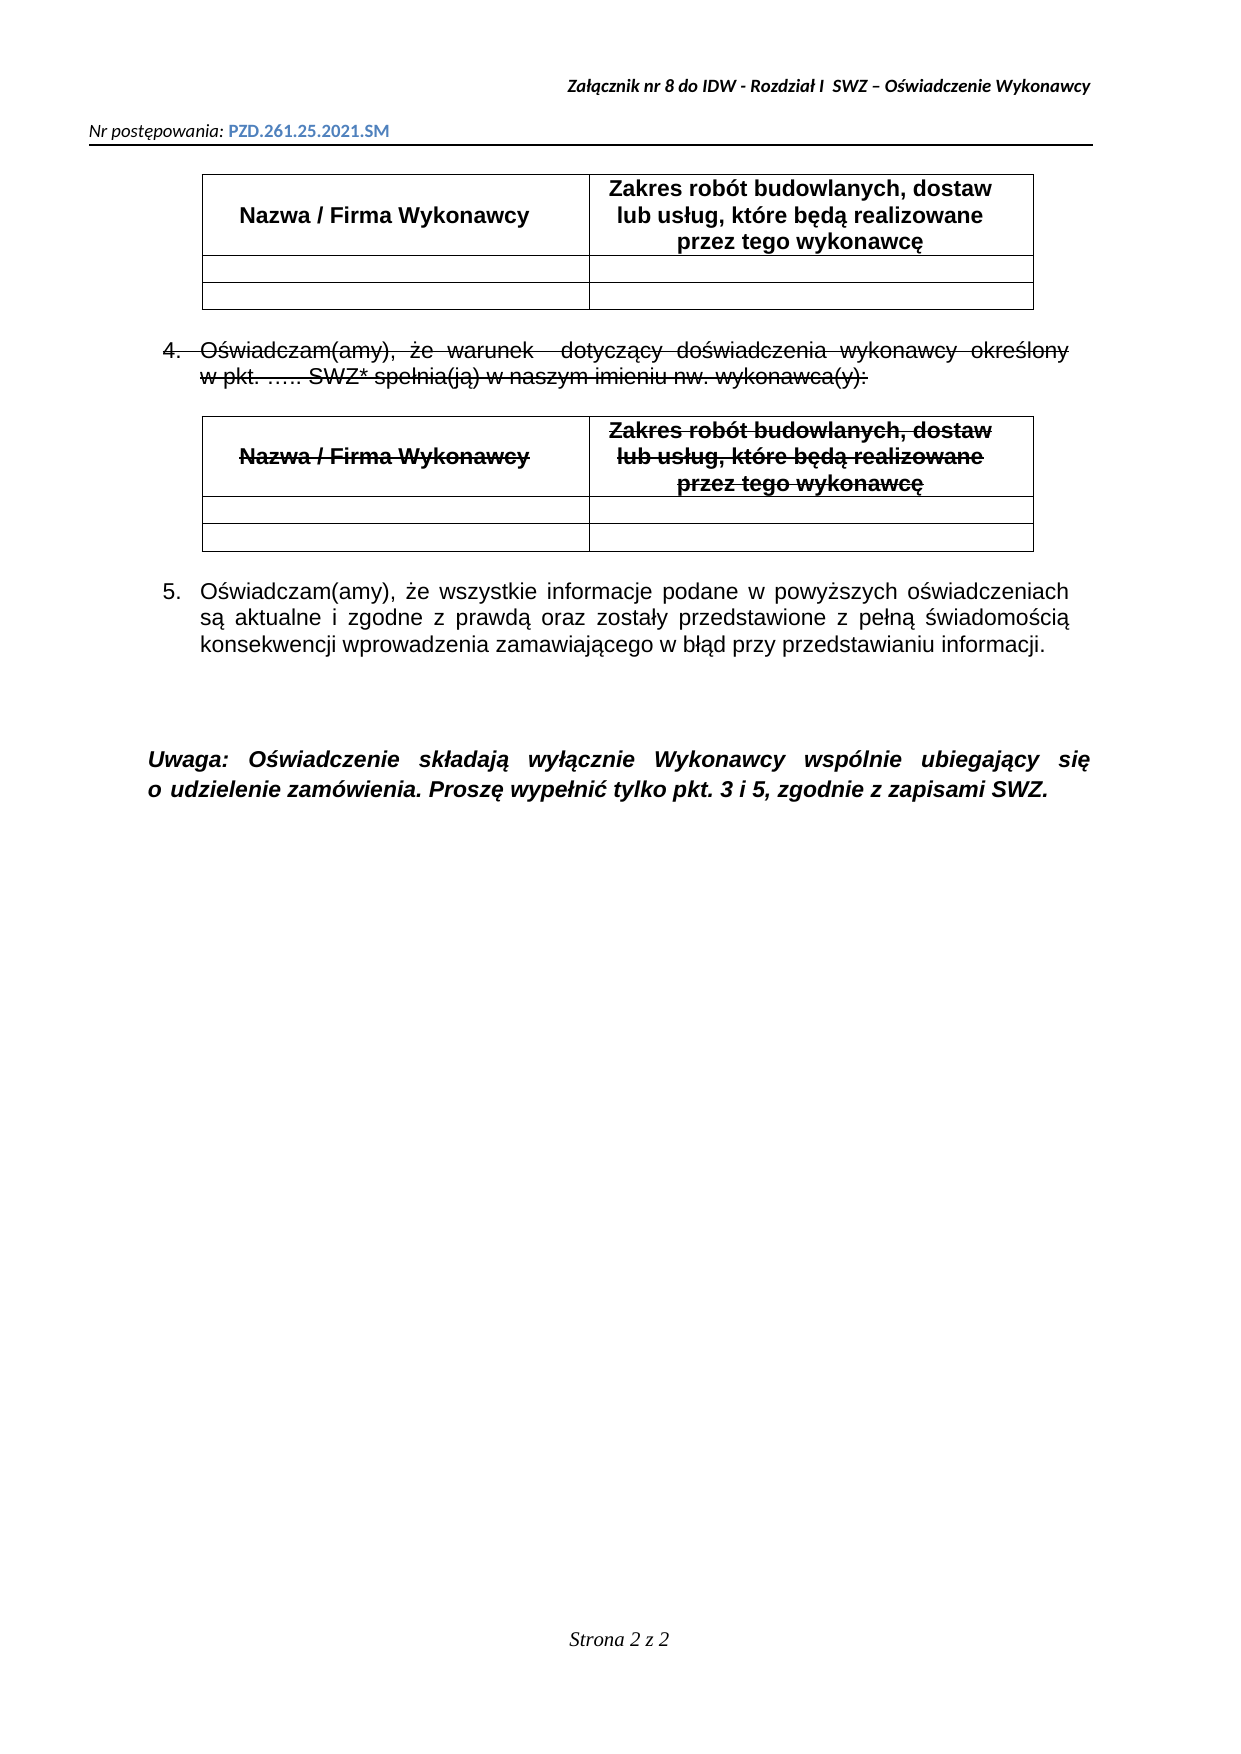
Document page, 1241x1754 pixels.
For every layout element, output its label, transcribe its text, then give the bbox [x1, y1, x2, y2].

table_cell [203, 497, 589, 523]
table_header Zakres robót budowlanych, dostaw lub usług, które będą realizowane przez tego wykonawcę [590, 175, 1033, 254]
list Oświadczam(amy), że warunek dotyczący doświadczenia wykonawcy określony w pkt. ….. SWZ* spełnia(ją) w naszym imieniu nw. wykonawca(y): [162, 337, 1070, 389]
table_cell [203, 256, 589, 282]
list Oświadczam(amy), że wszystkie informacje podane w powyższych oświadczeniach są aktualne i zgodne z prawdą oraz zostały przedstawione z pełną świadomością konsekwencji wprowadzenia zamawiającego w błąd przy przedstawianiu informacji. [162, 578, 1070, 657]
text Uwaga: Oświadczenie składają wyłącznie Wykonawcy wspólnie ubiegający się o udzielenie zamówienia. Proszę wypełnić tylko pkt. 3 i 5, zgodnie z zapisami SWZ. [148, 746, 1093, 802]
table_cell [203, 524, 589, 551]
table_cell [590, 256, 1033, 282]
table_header Zakres robót budowlanych, dostaw lub usług, które będą realizowane przez tego wykonawcę [590, 417, 1033, 496]
table_header Nazwa / Firma Wykonawcy [203, 417, 589, 496]
table_cell [590, 524, 1033, 551]
table_cell [590, 283, 1033, 309]
table_cell [203, 283, 589, 309]
table_cell [590, 497, 1033, 523]
table_header Nazwa / Firma Wykonawcy [203, 175, 589, 254]
